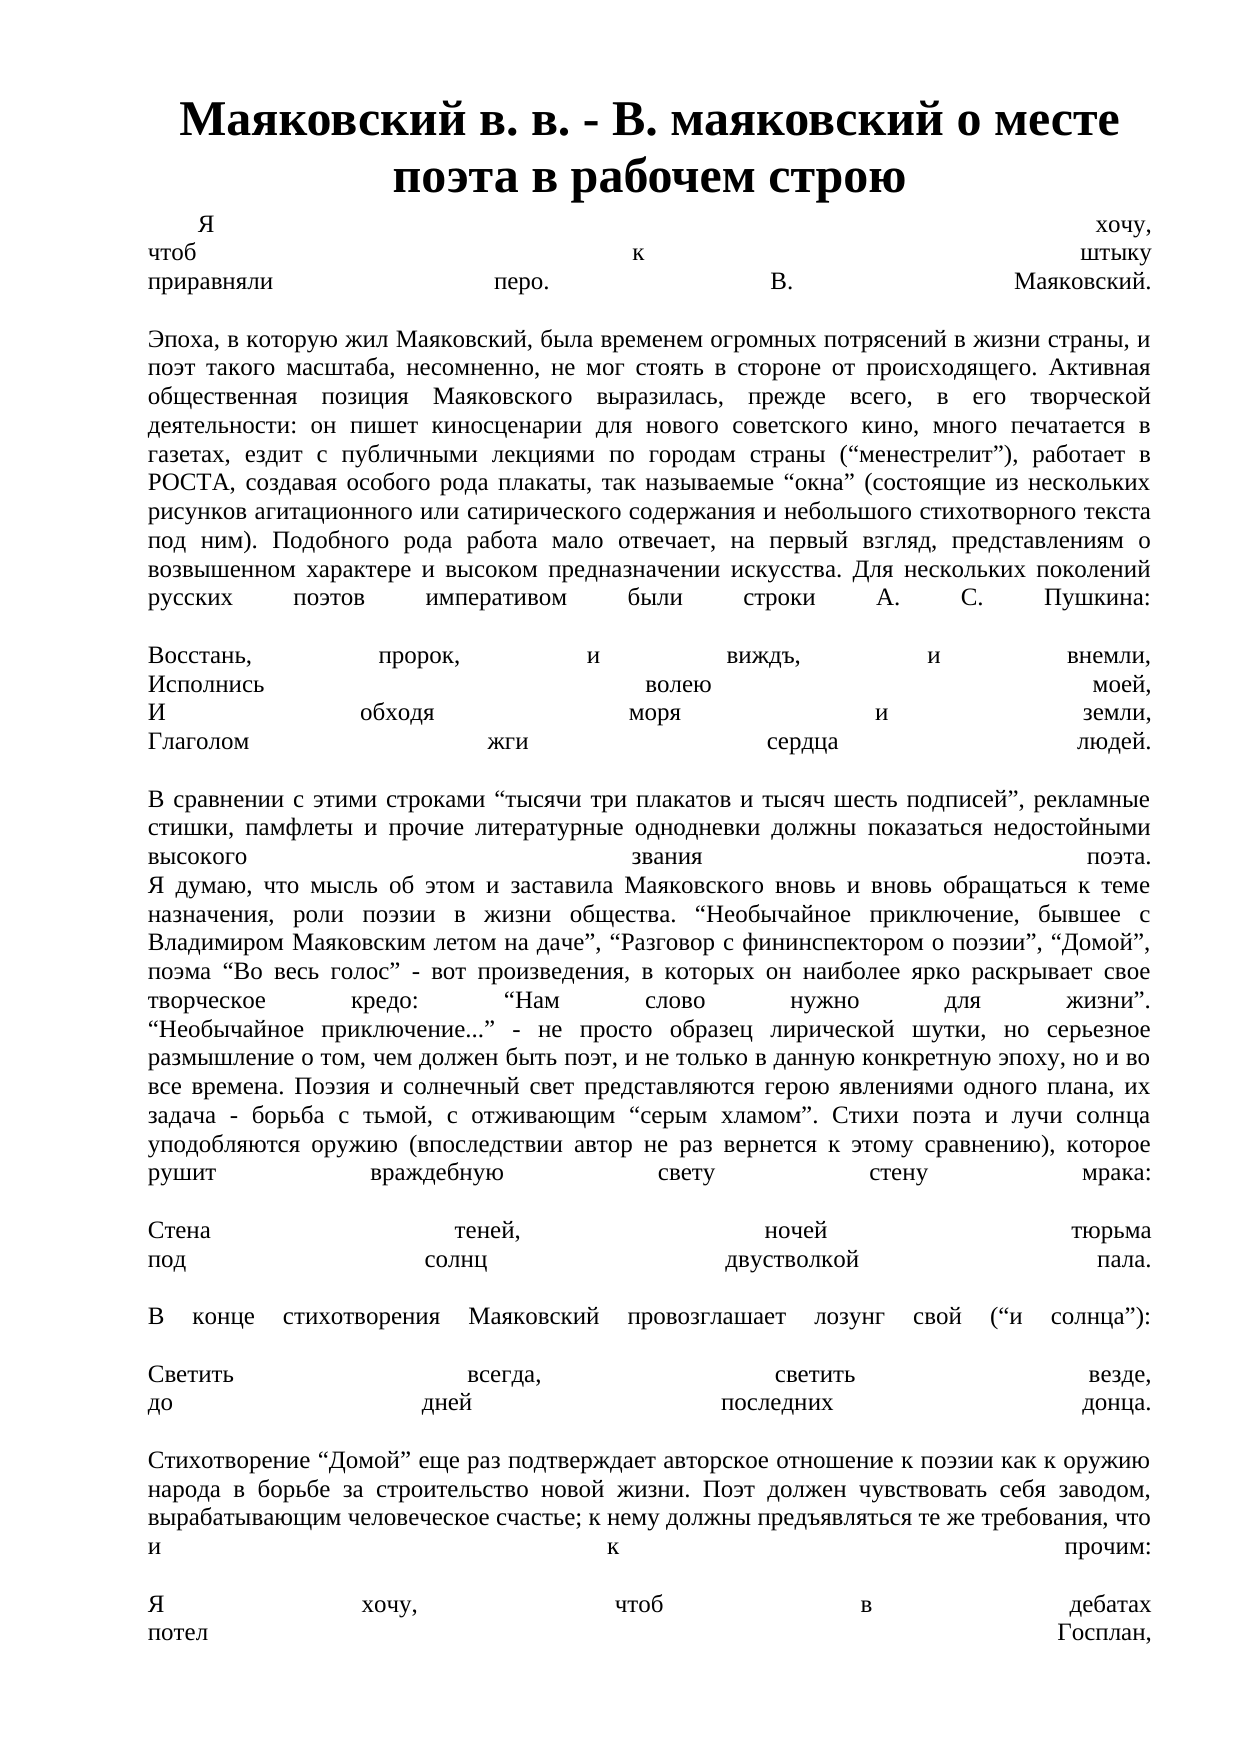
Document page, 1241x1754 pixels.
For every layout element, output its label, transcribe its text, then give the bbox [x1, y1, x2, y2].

subtitle Маяковский в. в. - В. маяковский о месте поэта в рабочем строю [148, 88, 1152, 203]
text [148, 209, 1152, 1646]
